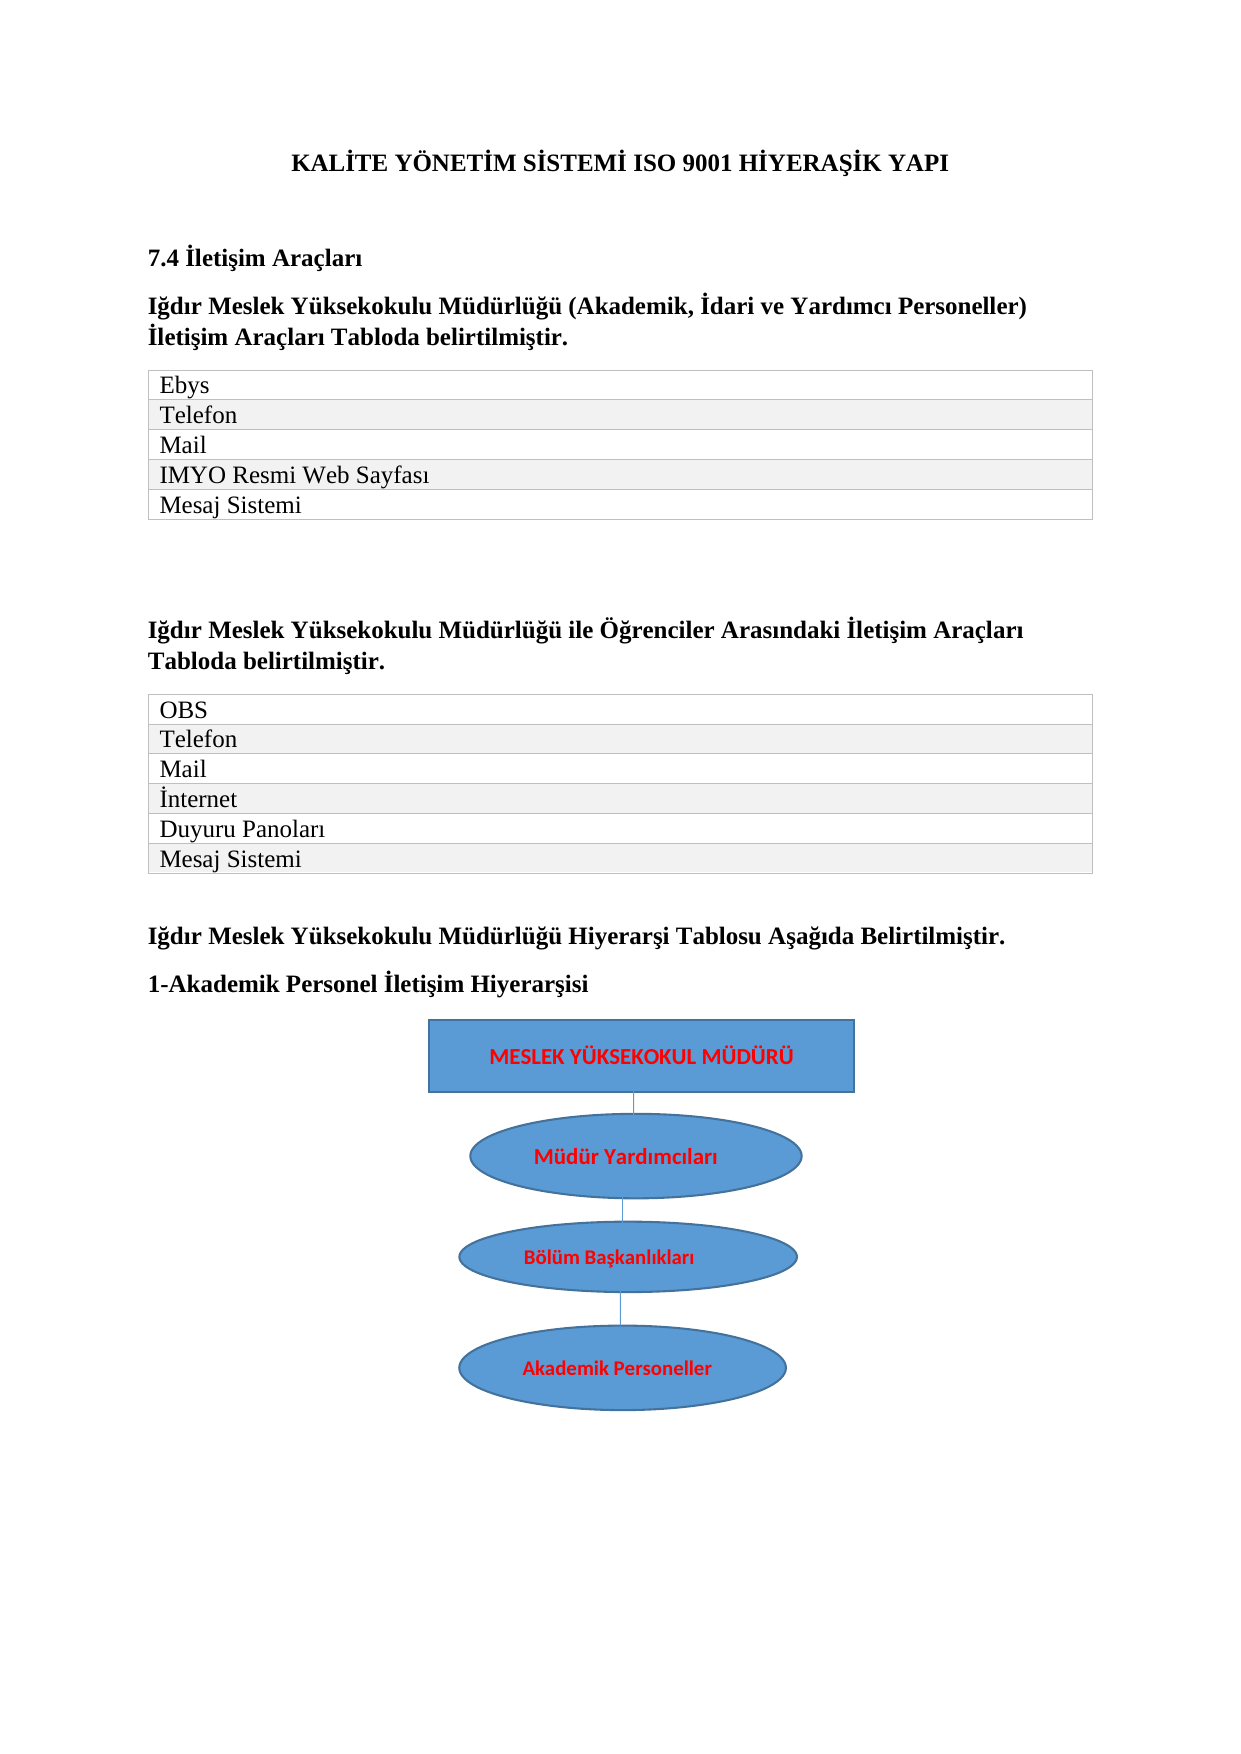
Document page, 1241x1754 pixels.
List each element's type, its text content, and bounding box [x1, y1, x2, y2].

text KALİTE YÖNETİM SİSTEMİ ISO 9001 HİYERAŞİK YAPI [148, 148, 1093, 176]
text Iğdır Meslek Yüksekokulu Müdürlüğü ile Öğrenciler Arasındaki İletişim Araçları Tabloda belirtilmiştir. [148, 615, 1093, 675]
table_cell Duyuru Panoları [149, 814, 1092, 843]
table_cell Mesaj Sistemi [149, 844, 1092, 872]
text Iğdır Meslek Yüksekokulu Müdürlüğü (Akademik, İdari ve Yardımcı Personeller) İletişim Araçları Tabloda belirtilmiştir. [148, 291, 1093, 351]
text Iğdır Meslek Yüksekokulu Müdürlüğü Hiyerarşi Tablosu Aşağıda Belirtilmiştir. [148, 921, 1093, 950]
table_cell IMYO Resmi Web Sayfası [149, 460, 1092, 489]
table_cell Mesaj Sistemi [149, 490, 1092, 518]
table_cell Mail [149, 754, 1092, 783]
table_cell Mail [149, 430, 1092, 459]
table_header Ebys [149, 371, 1092, 399]
table_cell Telefon [149, 725, 1092, 753]
table_cell Telefon [149, 400, 1092, 429]
text 1-Akademik Personel İletişim Hiyerarşisi [148, 969, 1093, 998]
table_cell İnternet [149, 784, 1092, 813]
table_header OBS [149, 695, 1092, 723]
text 7.4 İletişim Araçları [148, 243, 1093, 272]
